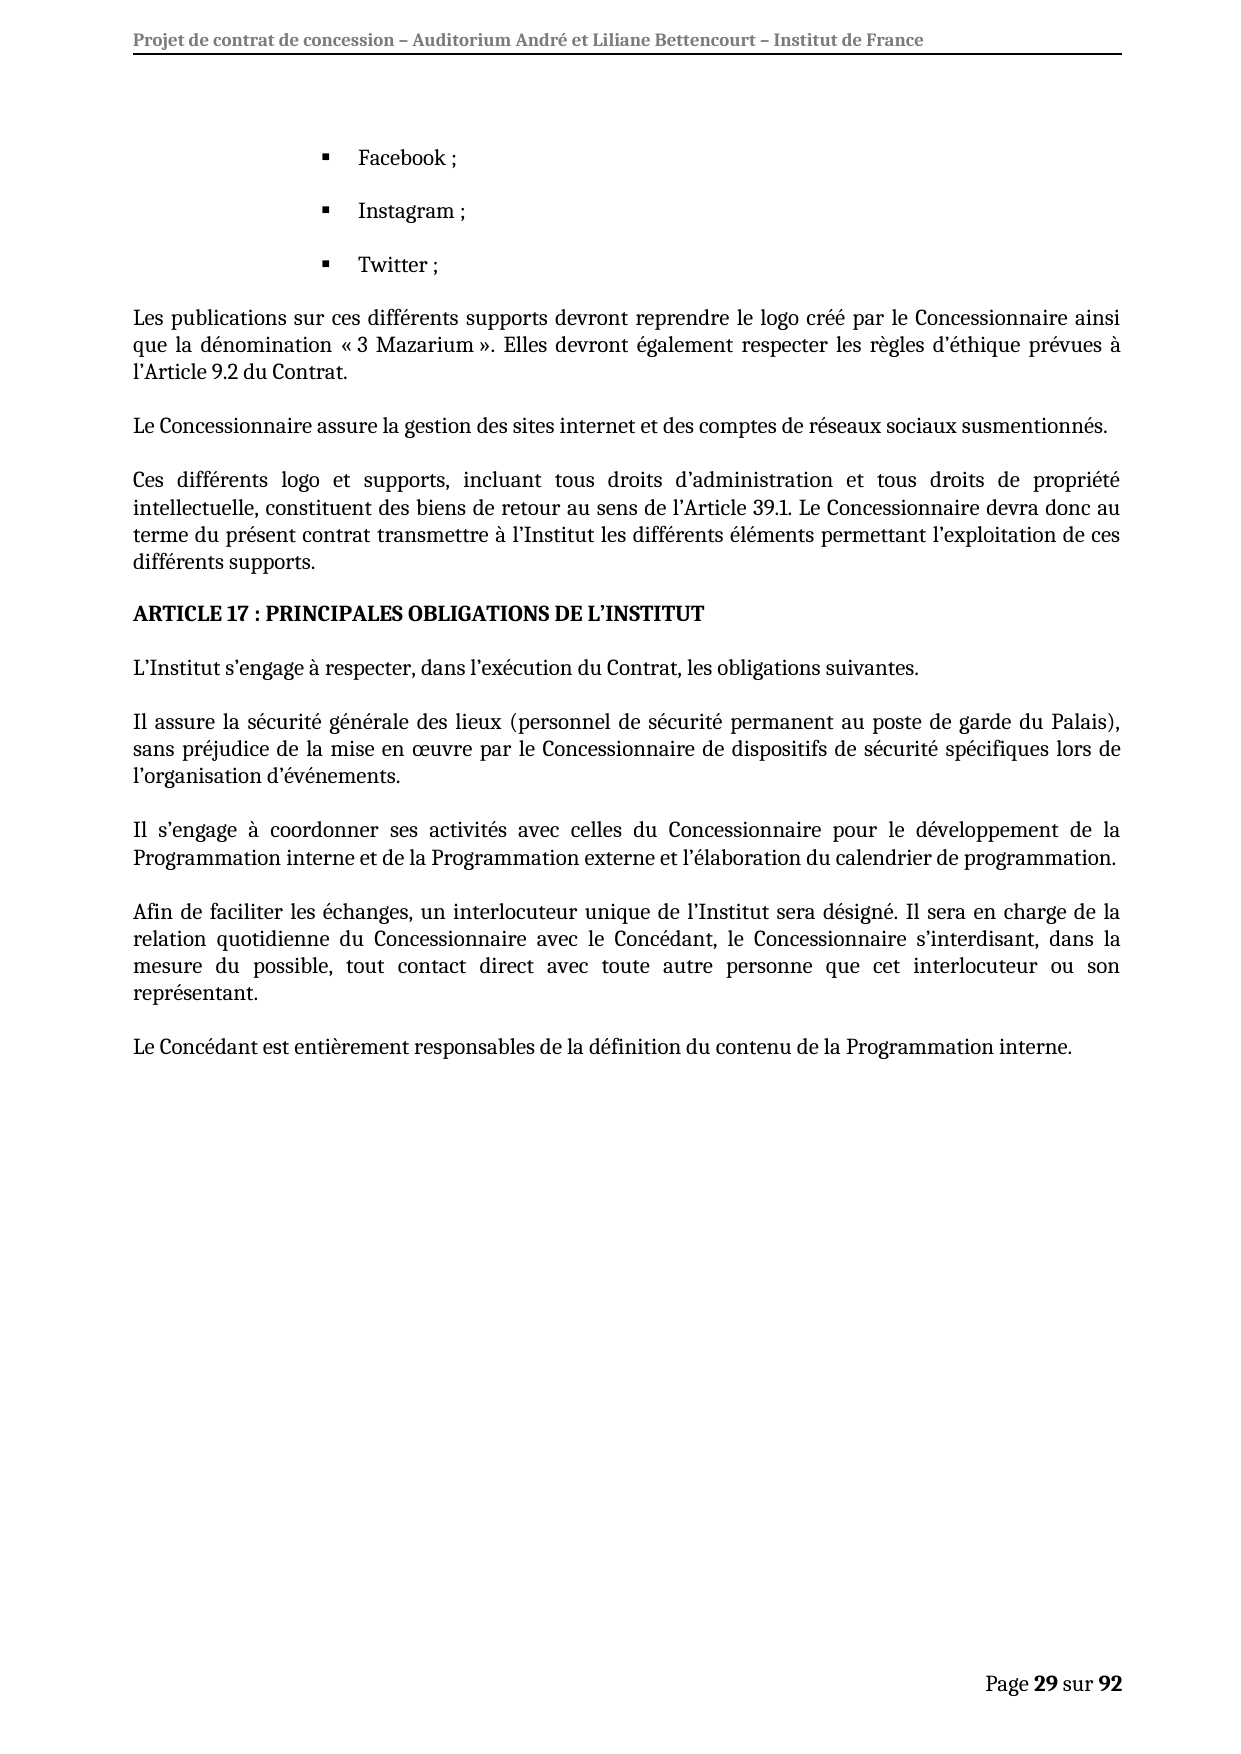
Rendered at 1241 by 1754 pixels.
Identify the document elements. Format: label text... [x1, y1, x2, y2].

text Il assure la sécurité générale des lieux (personnel de sécurité permanent au poste de garde du Palais), sans préjudice de la mise en œuvre par le Concessionnaire de dispositifs de sécurité spécifiques lors de l’organisation d’événements. [133, 708, 1122, 789]
list Facebook ; [320, 144, 1122, 171]
text Le Concédant est entièrement responsables de la définition du contenu de la Programmation interne. [133, 1033, 1122, 1060]
subtitle : PRINCIPALES OBLIGATIONS DE L’INSTITUT [133, 601, 1122, 628]
text Il s’engage à coordonner ses activités avec celles du Concessionnaire pour le développement de la Programmation interne et de la Programmation externe et l’élaboration du calendrier de programmation. [133, 816, 1122, 871]
list Instagram ; [320, 198, 1122, 224]
text Afin de faciliter les échanges, un interlocuteur unique de l’Institut sera désigné. Il sera en charge de la relation quotidienne du Concessionnaire avec le Concédant, le Concessionnaire s’interdisant, dans la mesure du possible, tout contact direct avec toute autre personne que cet interlocuteur ou son représentant. [133, 898, 1122, 1006]
list Twitter ; [320, 251, 1122, 278]
text L’Institut s’engage à respecter, dans l’exécution du Contrat, les obligations suivantes. [133, 654, 1122, 681]
text Le Concessionnaire assure la gestion des sites internet et des comptes de réseaux sociaux susmentionnés. [133, 412, 1122, 439]
text Ces différents logo et supports, incluant tous droits d’administration et tous droits de propriété intellectuelle, constituent des biens de retour au sens de l’Article 39.1. Le Concessionnaire devra donc au terme du présent contrat transmettre à l’Institut les différents éléments permettant l’exploitation de ces différents supports. [133, 467, 1122, 575]
text Les publications sur ces différents supports devront reprendre le logo créé par le Concessionnaire ainsi que la dénomination « 3 Mazarium ». Elles devront également respecter les règles d’éthique prévues à l’Article 9.2 du Contrat. [133, 304, 1122, 385]
